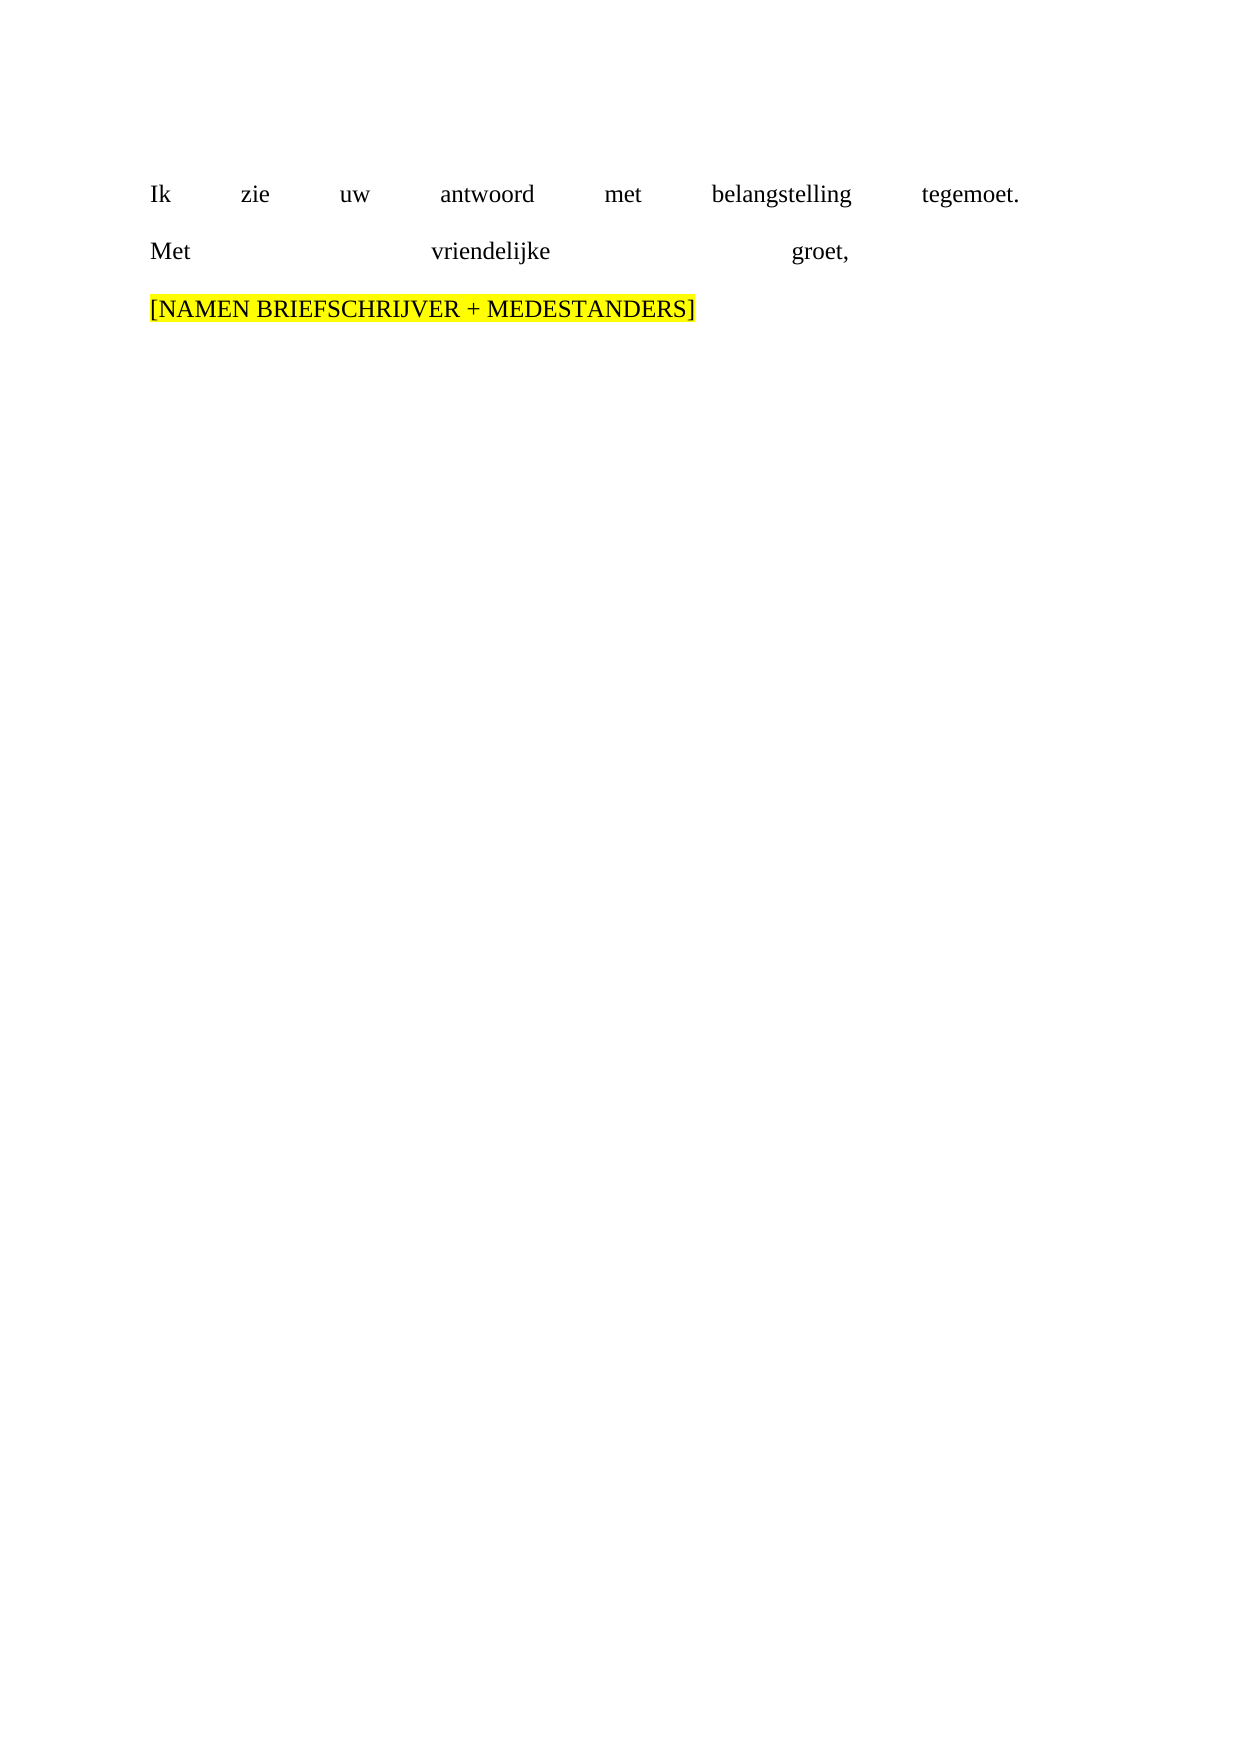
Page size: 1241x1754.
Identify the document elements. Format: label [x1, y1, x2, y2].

text [150, 150, 1090, 322]
